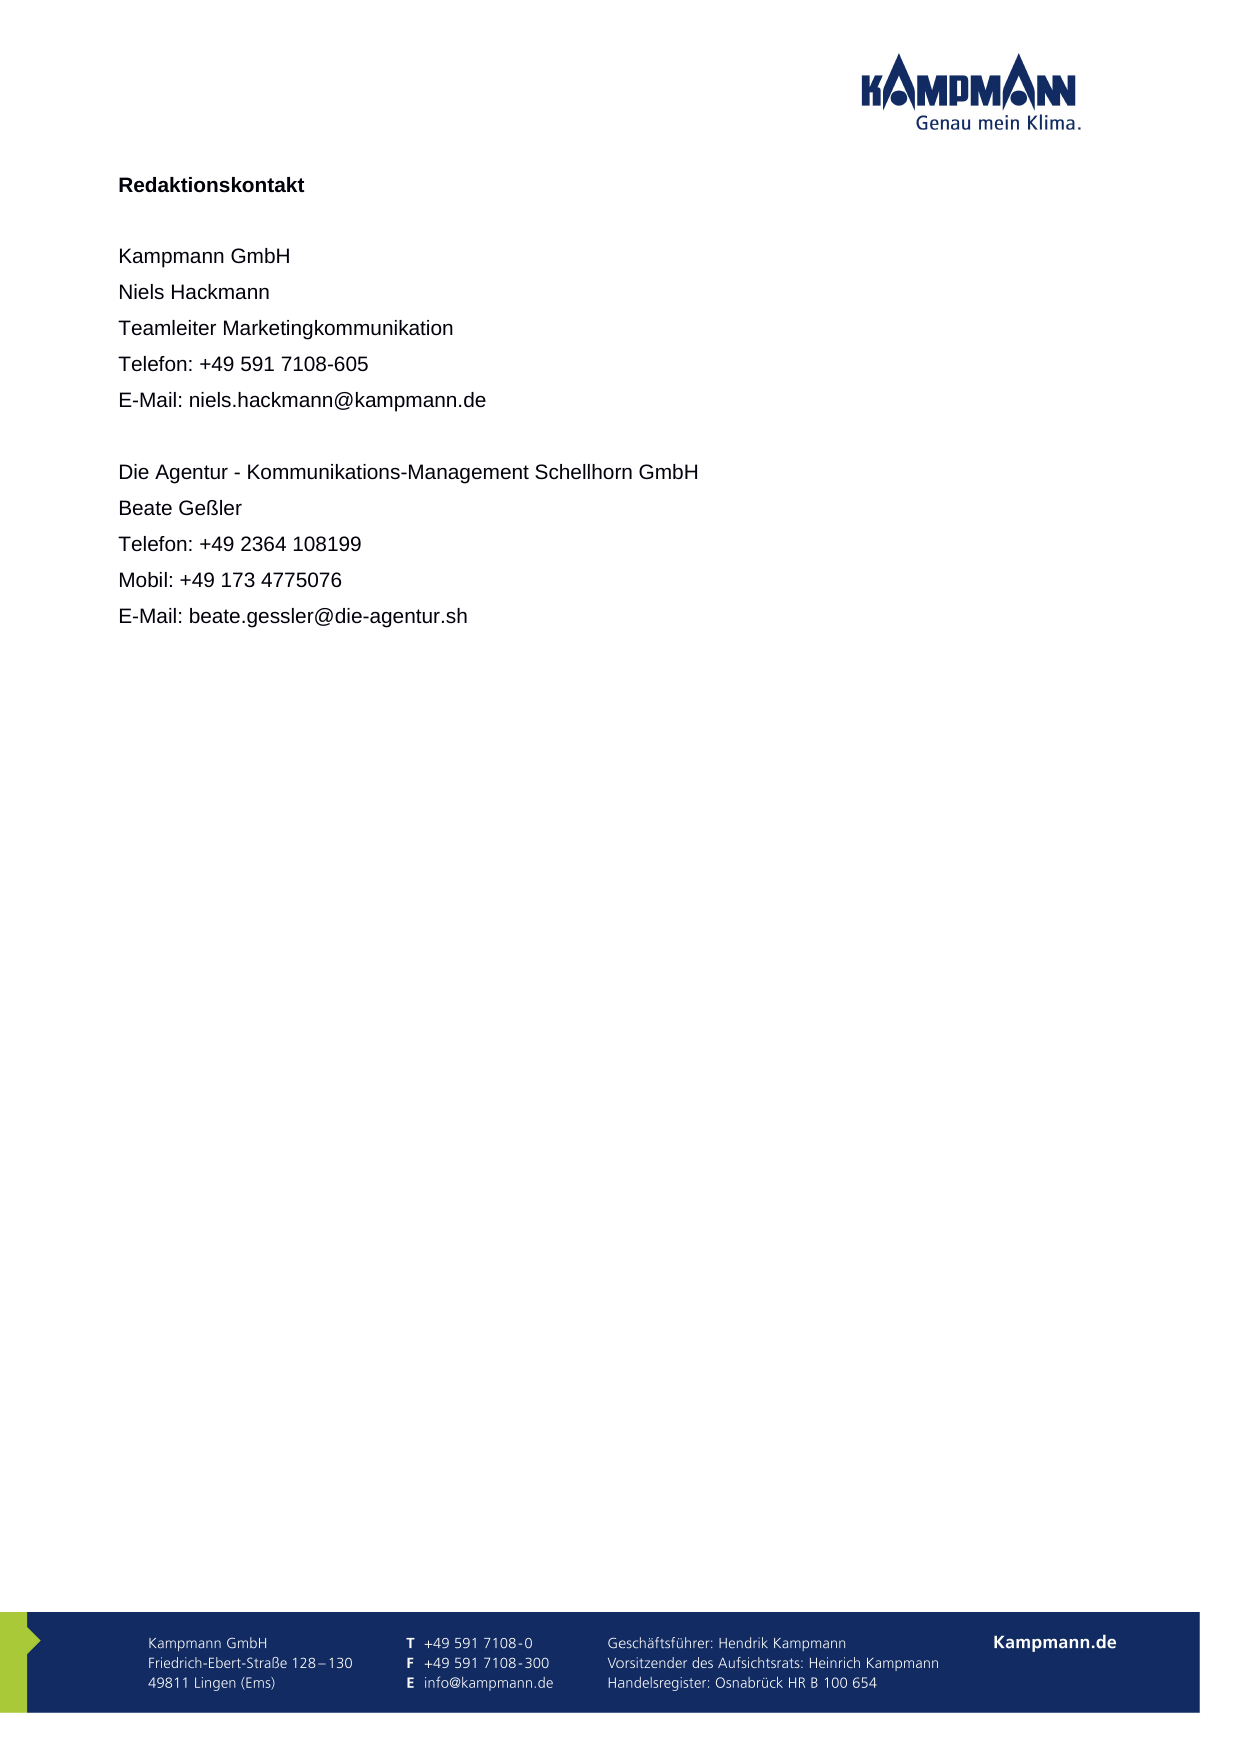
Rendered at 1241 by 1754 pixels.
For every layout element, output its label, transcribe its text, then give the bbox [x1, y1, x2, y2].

text Beate Geßler [118, 496, 826, 520]
text Die Agentur - Kommunikations-Management Schellhorn GmbH [118, 460, 826, 484]
picture [0, 1612, 1241, 1754]
text Telefon: +49 591 7108-605 [118, 352, 826, 376]
text E-Mail: beate.gessler@die-agentur.sh [118, 604, 826, 628]
text Mobil: +49 173 4775076 [118, 568, 826, 592]
text E-Mail: niels.hackmann@kampmann.de [118, 388, 826, 412]
text Telefon: +49 2364 108199 [118, 532, 826, 556]
text Niels Hackmann [118, 280, 826, 304]
text Kampmann GmbH [118, 244, 826, 268]
text Redaktionskontakt [118, 172, 826, 196]
text Teamleiter Marketingkommunikation [118, 316, 826, 340]
picture [0, 0, 1241, 130]
